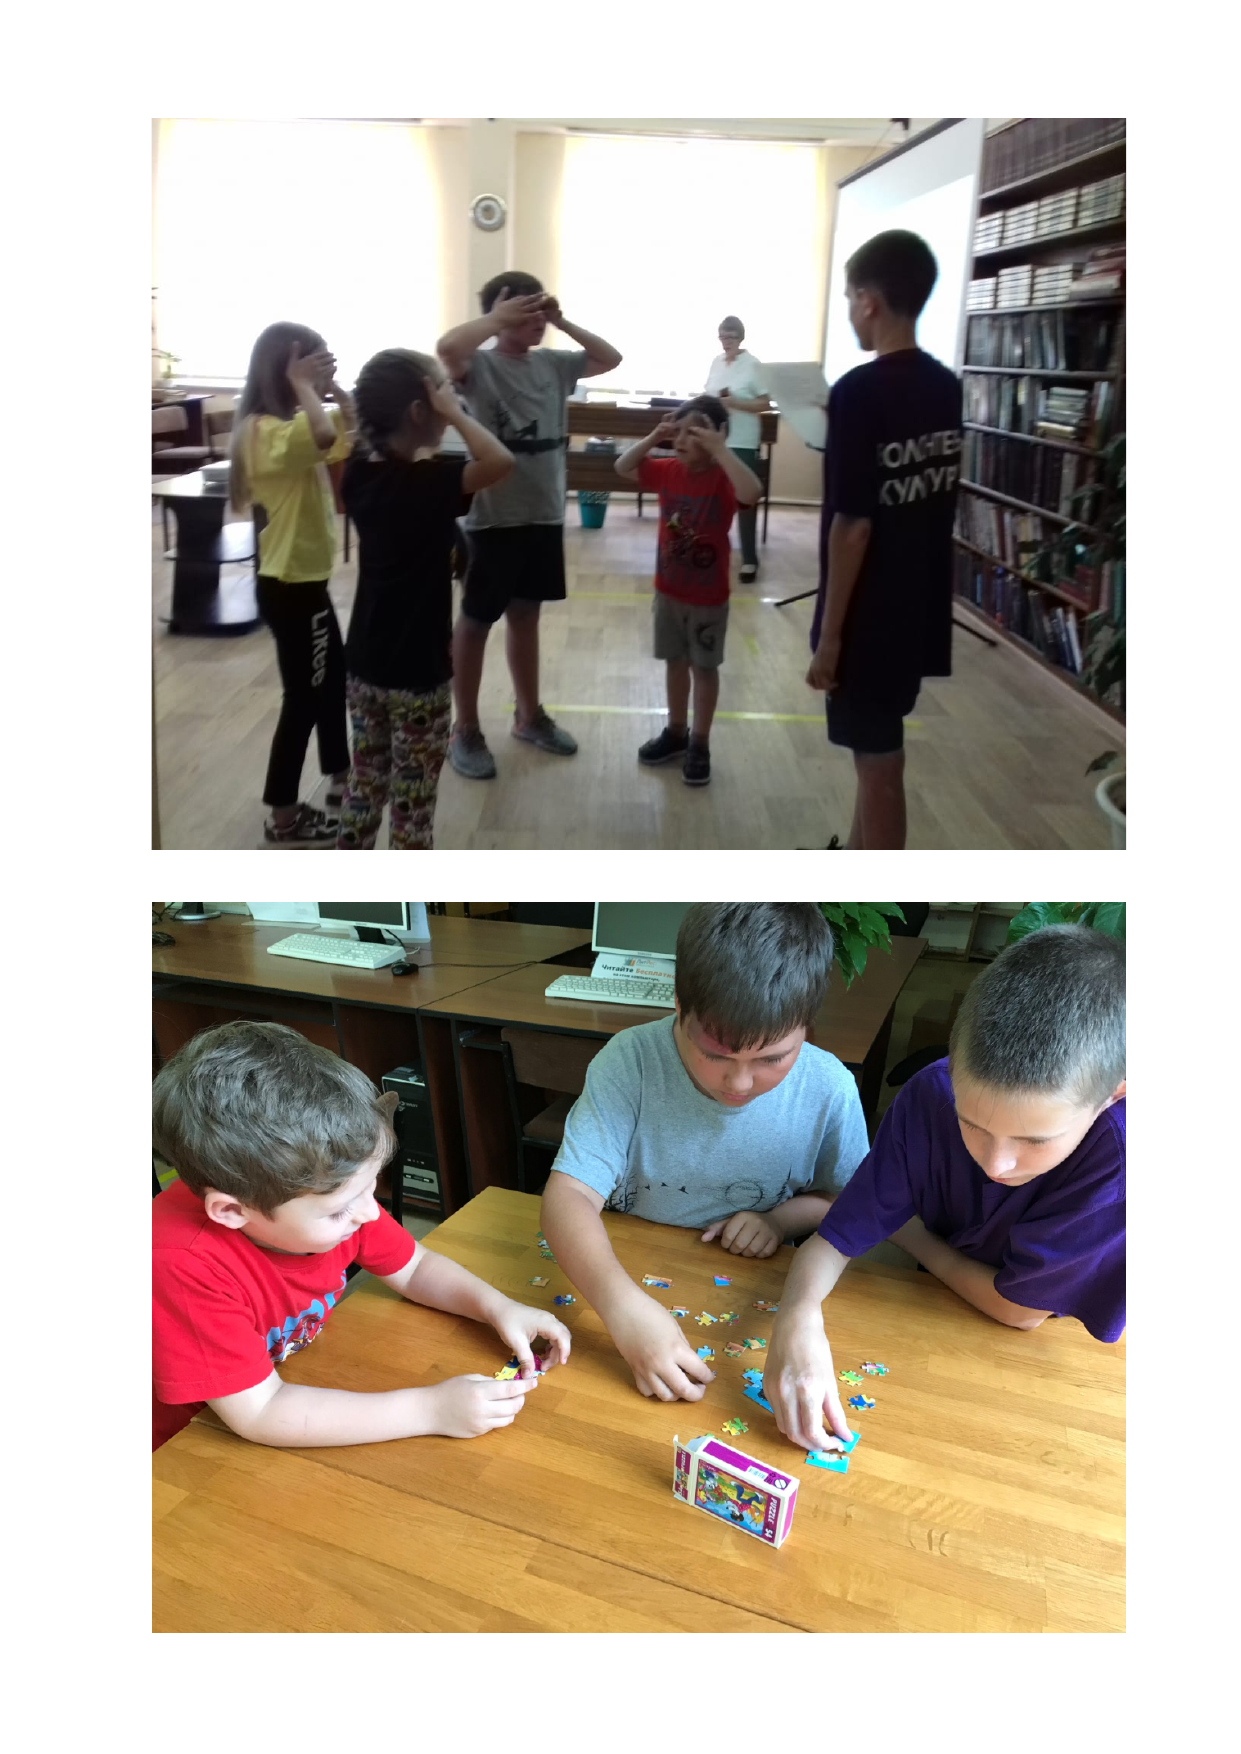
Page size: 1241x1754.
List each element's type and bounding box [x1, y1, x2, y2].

picture [153, 902, 1125, 1633]
picture [151, 118, 1127, 850]
